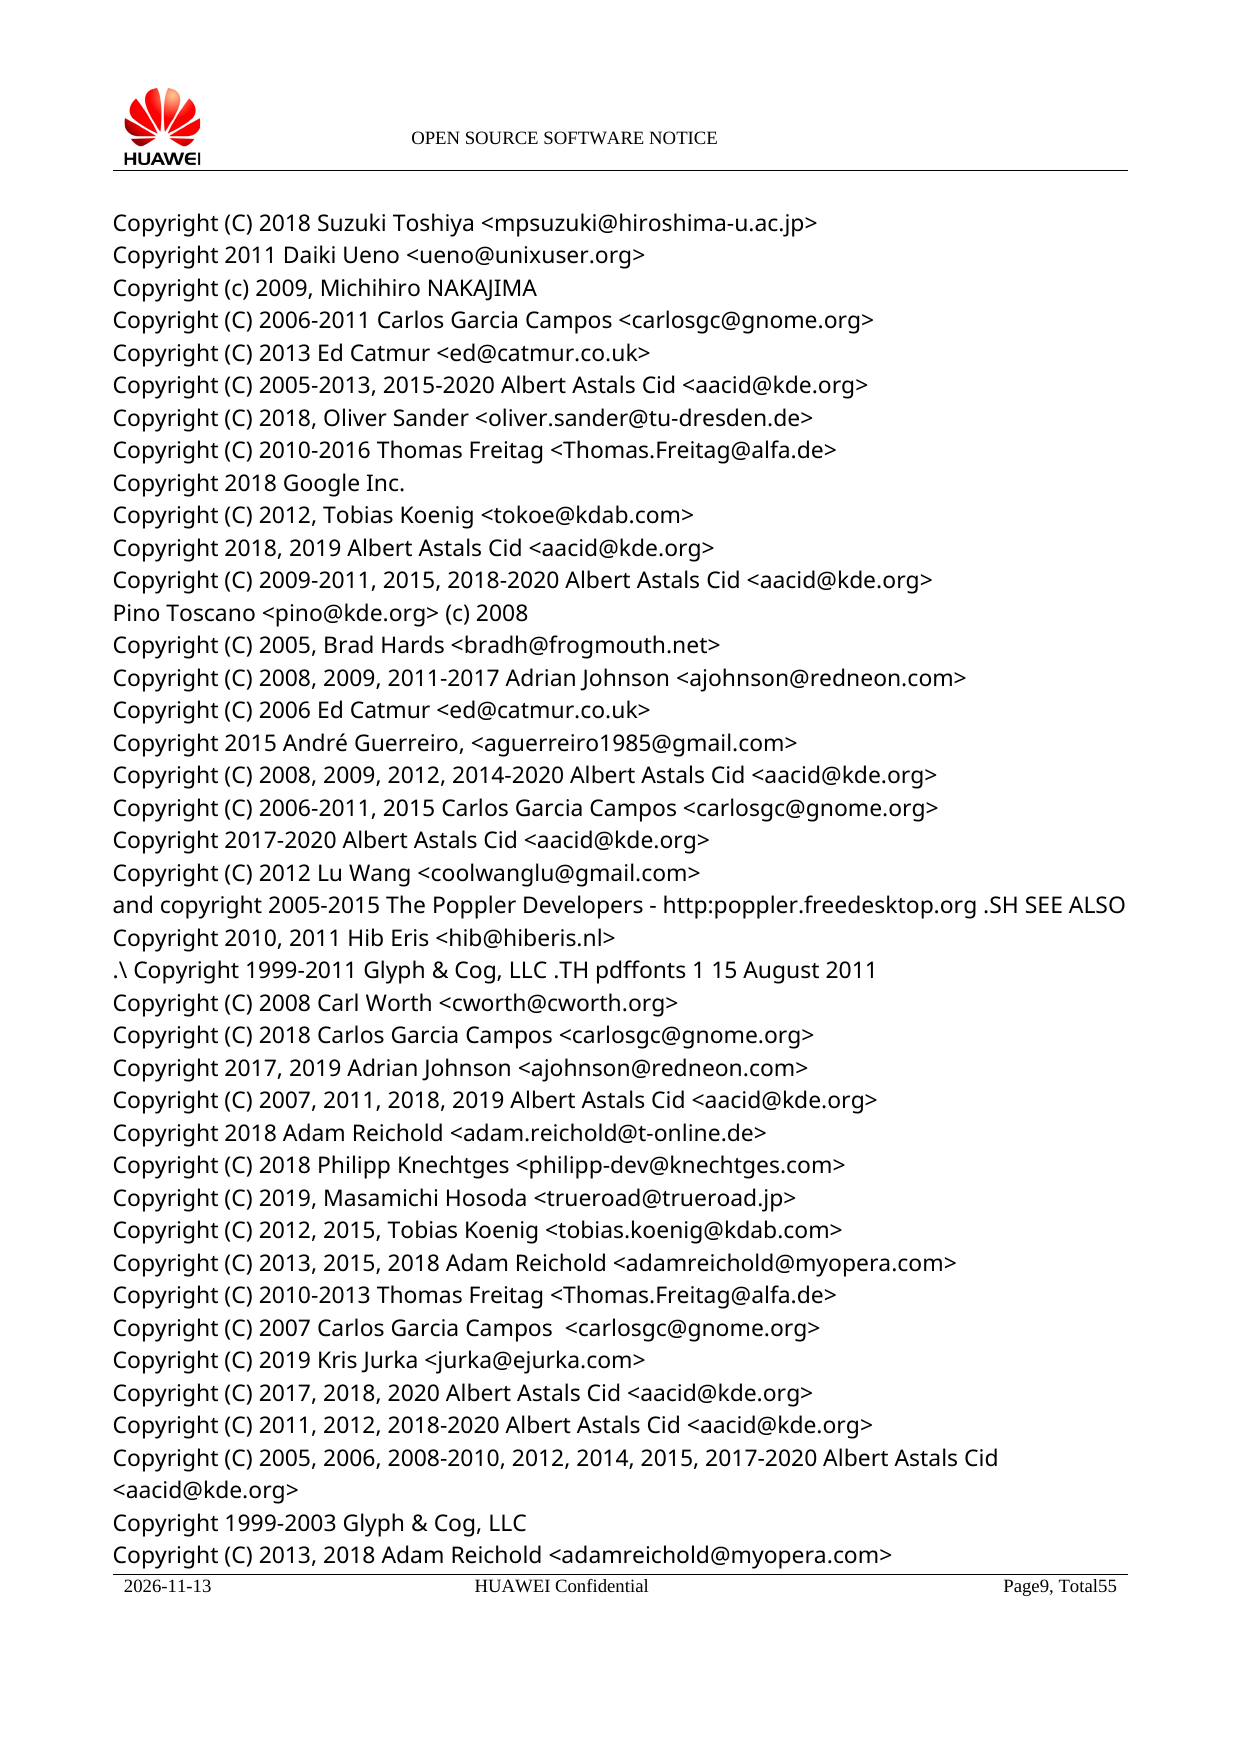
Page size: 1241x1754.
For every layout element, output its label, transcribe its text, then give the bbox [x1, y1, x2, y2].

picture [124, 88, 201, 165]
